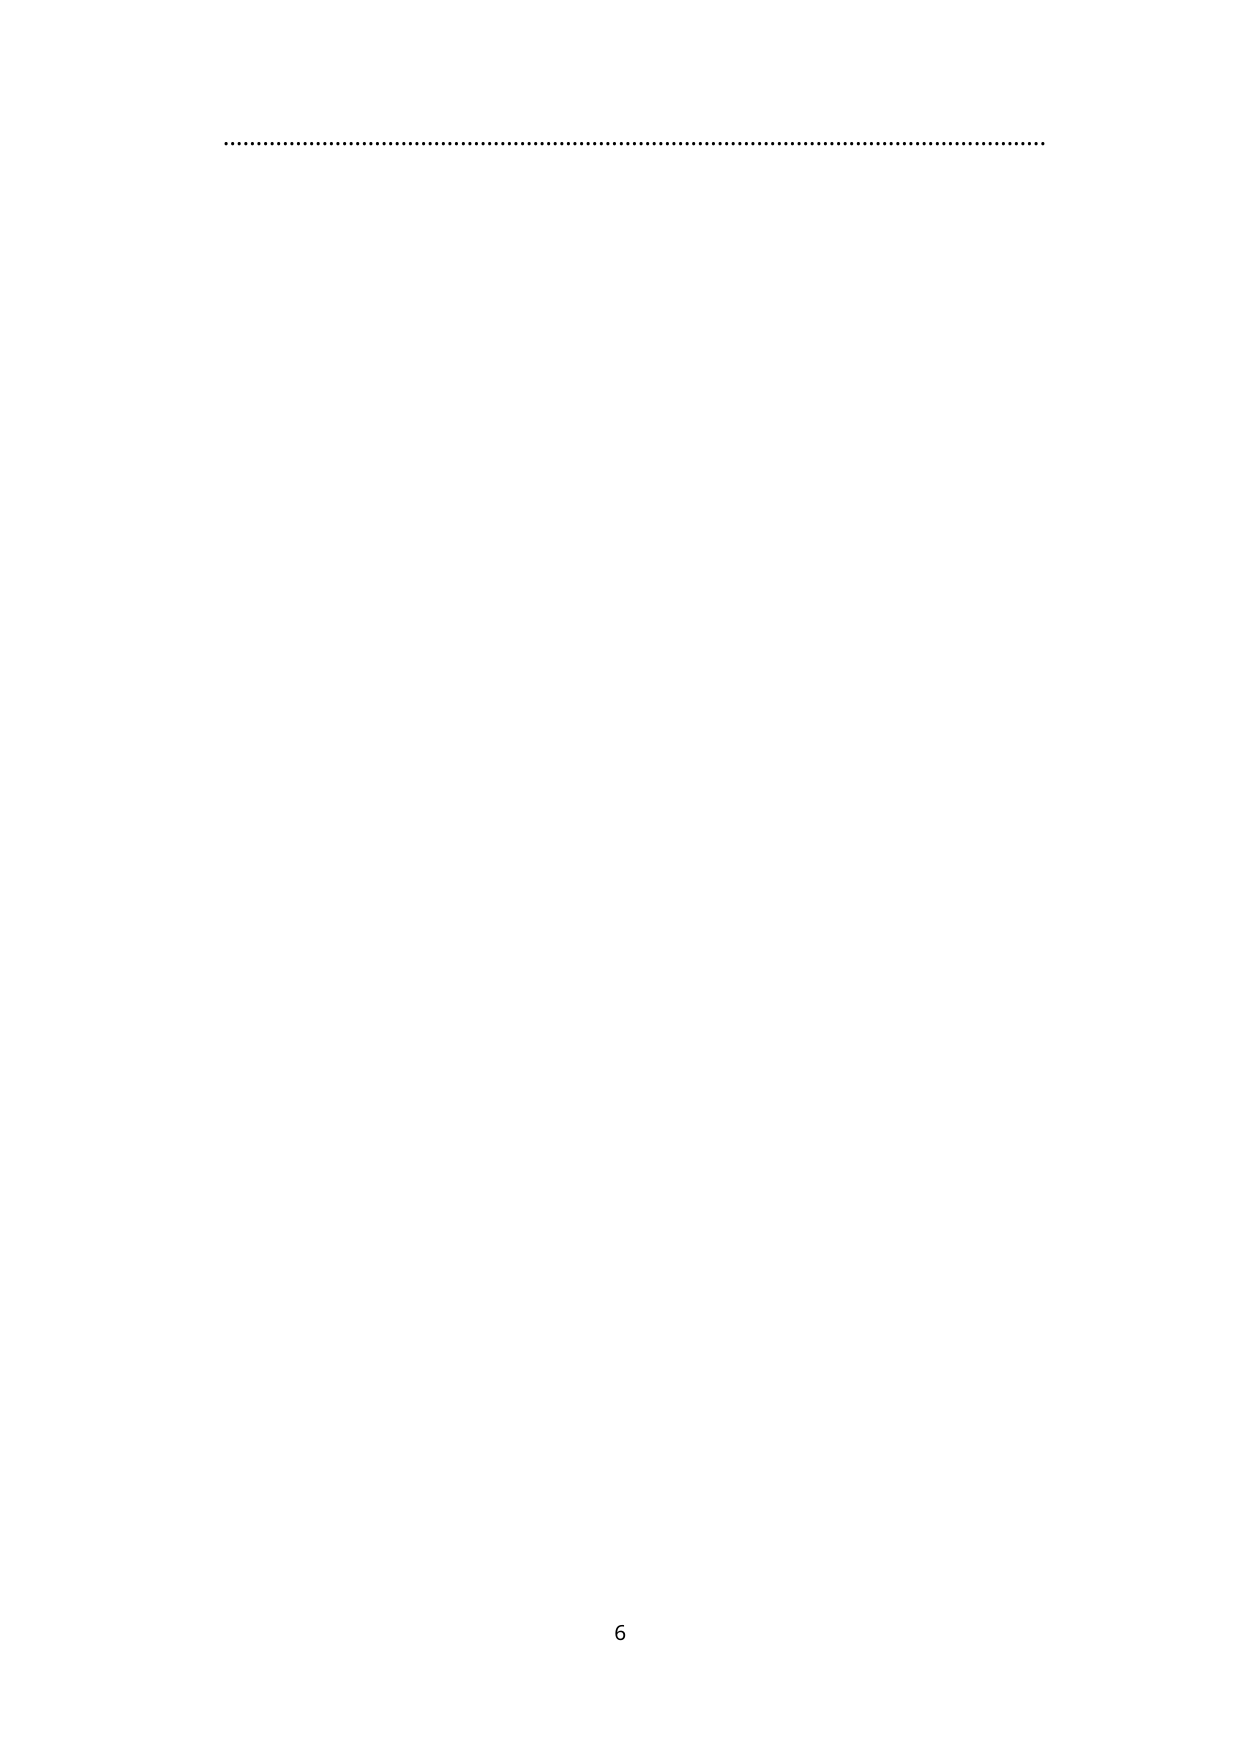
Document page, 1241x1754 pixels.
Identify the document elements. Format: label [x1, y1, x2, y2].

text [223, 118, 1092, 152]
